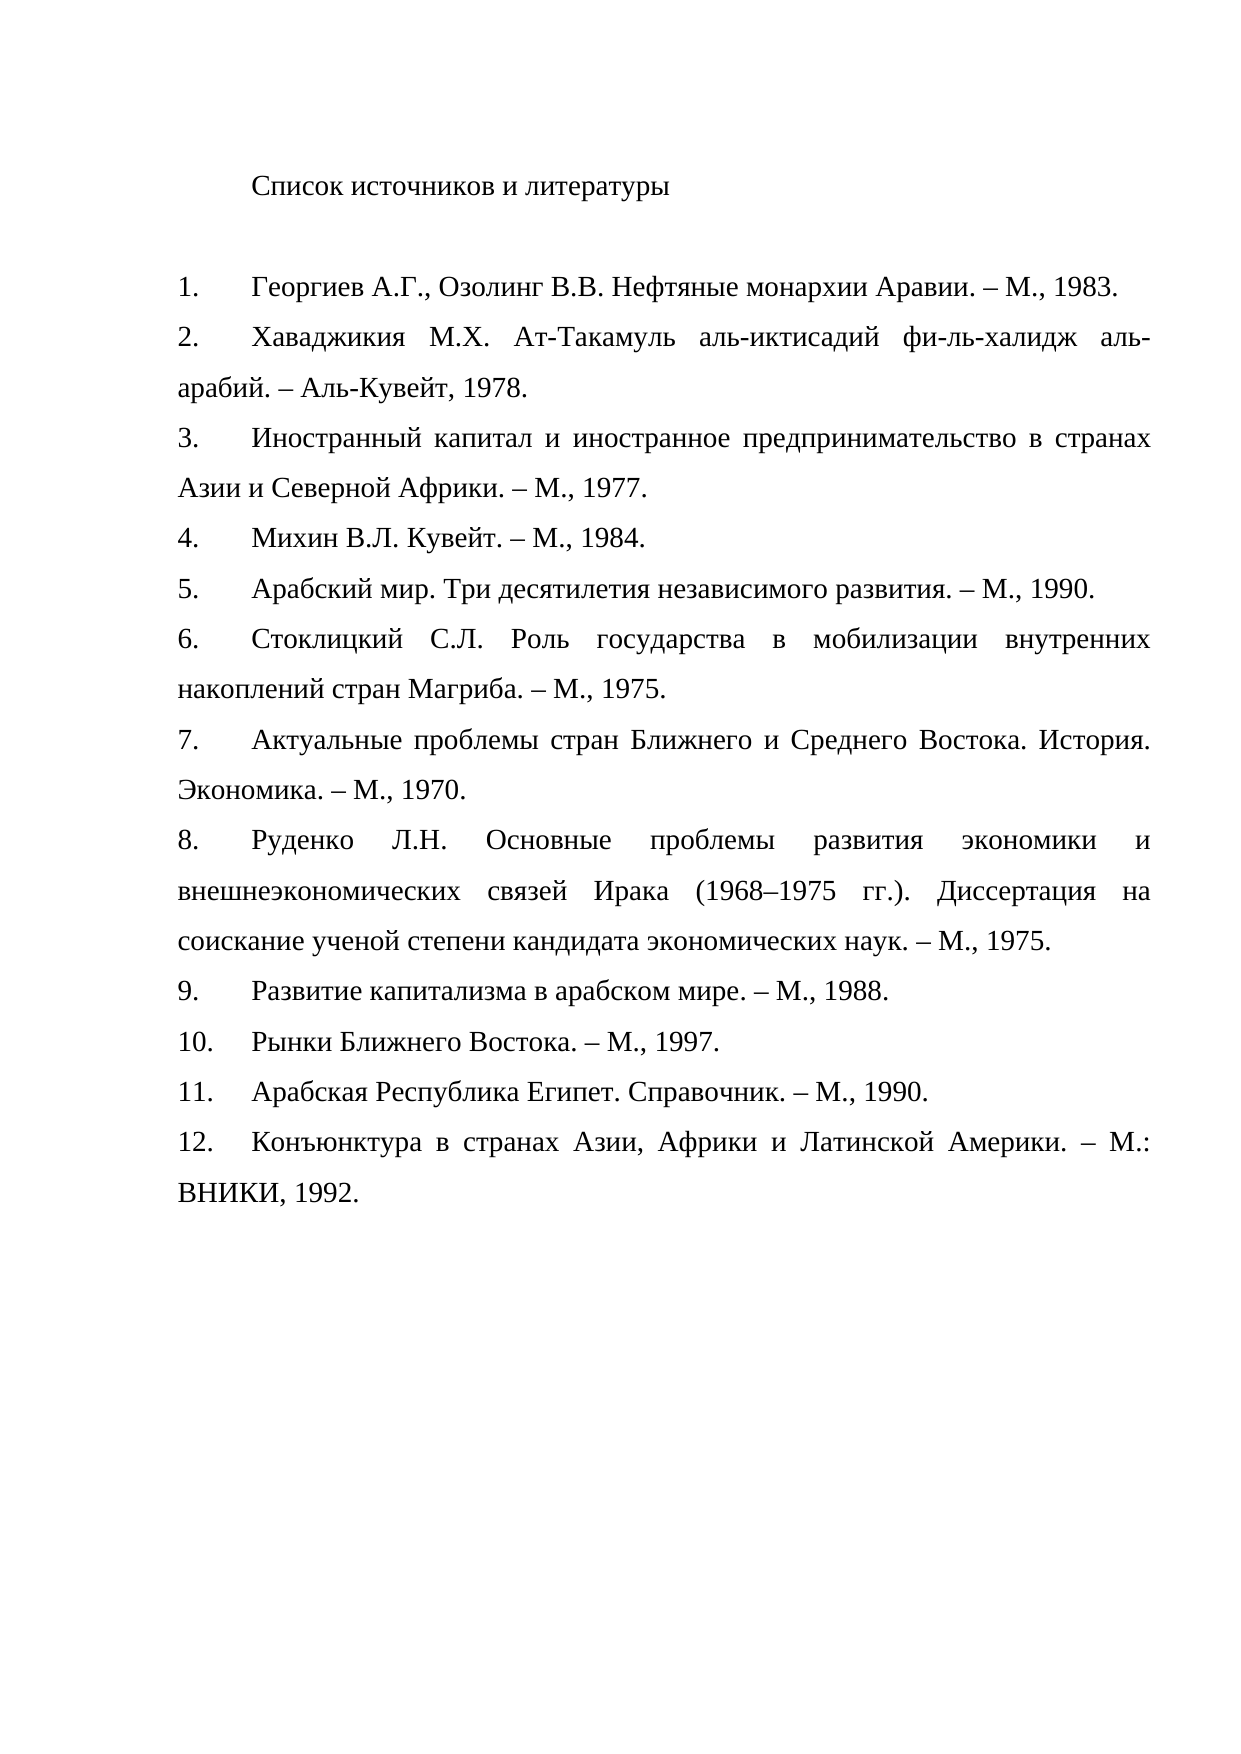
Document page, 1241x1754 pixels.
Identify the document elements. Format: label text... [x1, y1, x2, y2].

list Арабская Республика Египет. Справочник. – М., 1990. [177, 1074, 1152, 1108]
list Иностранный капитал и иностранное предпринимательство в странах Азии и Северной Африки. – М., 1977. [177, 420, 1152, 504]
list Хаваджикия М.Х. Ат-Такамуль аль-иктисадий фи-ль-халидж аль-арабий. – Аль-Кувейт, 1978. [177, 319, 1152, 403]
list Стоклицкий С.Л. Роль государства в мобилизации внутренних накоплений стран Магриба. – М., 1975. [177, 621, 1152, 705]
text Список источников и литературы [177, 168, 1152, 202]
list Арабский мир. Три десятилетия независимого развития. – М., 1990. [177, 571, 1152, 604]
list Руденко Л.Н. Основные проблемы развития экономики и внешнеэкономических связей Ирака (1968–1975 гг.). Диссертация на соискание ученой степени кандидата экономических наук. – М., 1975. [177, 822, 1152, 957]
list Рынки Ближнего Востока. – М., 1997. [177, 1024, 1152, 1057]
list Михин В.Л. Кувейт. – М., 1984. [177, 521, 1152, 554]
list Актуальные проблемы стран Ближнего и Среднего Востока. История. Экономика. – М., 1970. [177, 722, 1152, 806]
list Развитие капитализма в арабском мире. – М., 1988. [177, 973, 1152, 1007]
list Конъюнктура в странах Азии, Африки и Латинской Америки. – М.: ВНИКИ, 1992. [177, 1124, 1152, 1208]
list Георгиев А.Г., Озолинг В.В. Нефтяные монархии Аравии. – М., 1983. [177, 269, 1152, 303]
